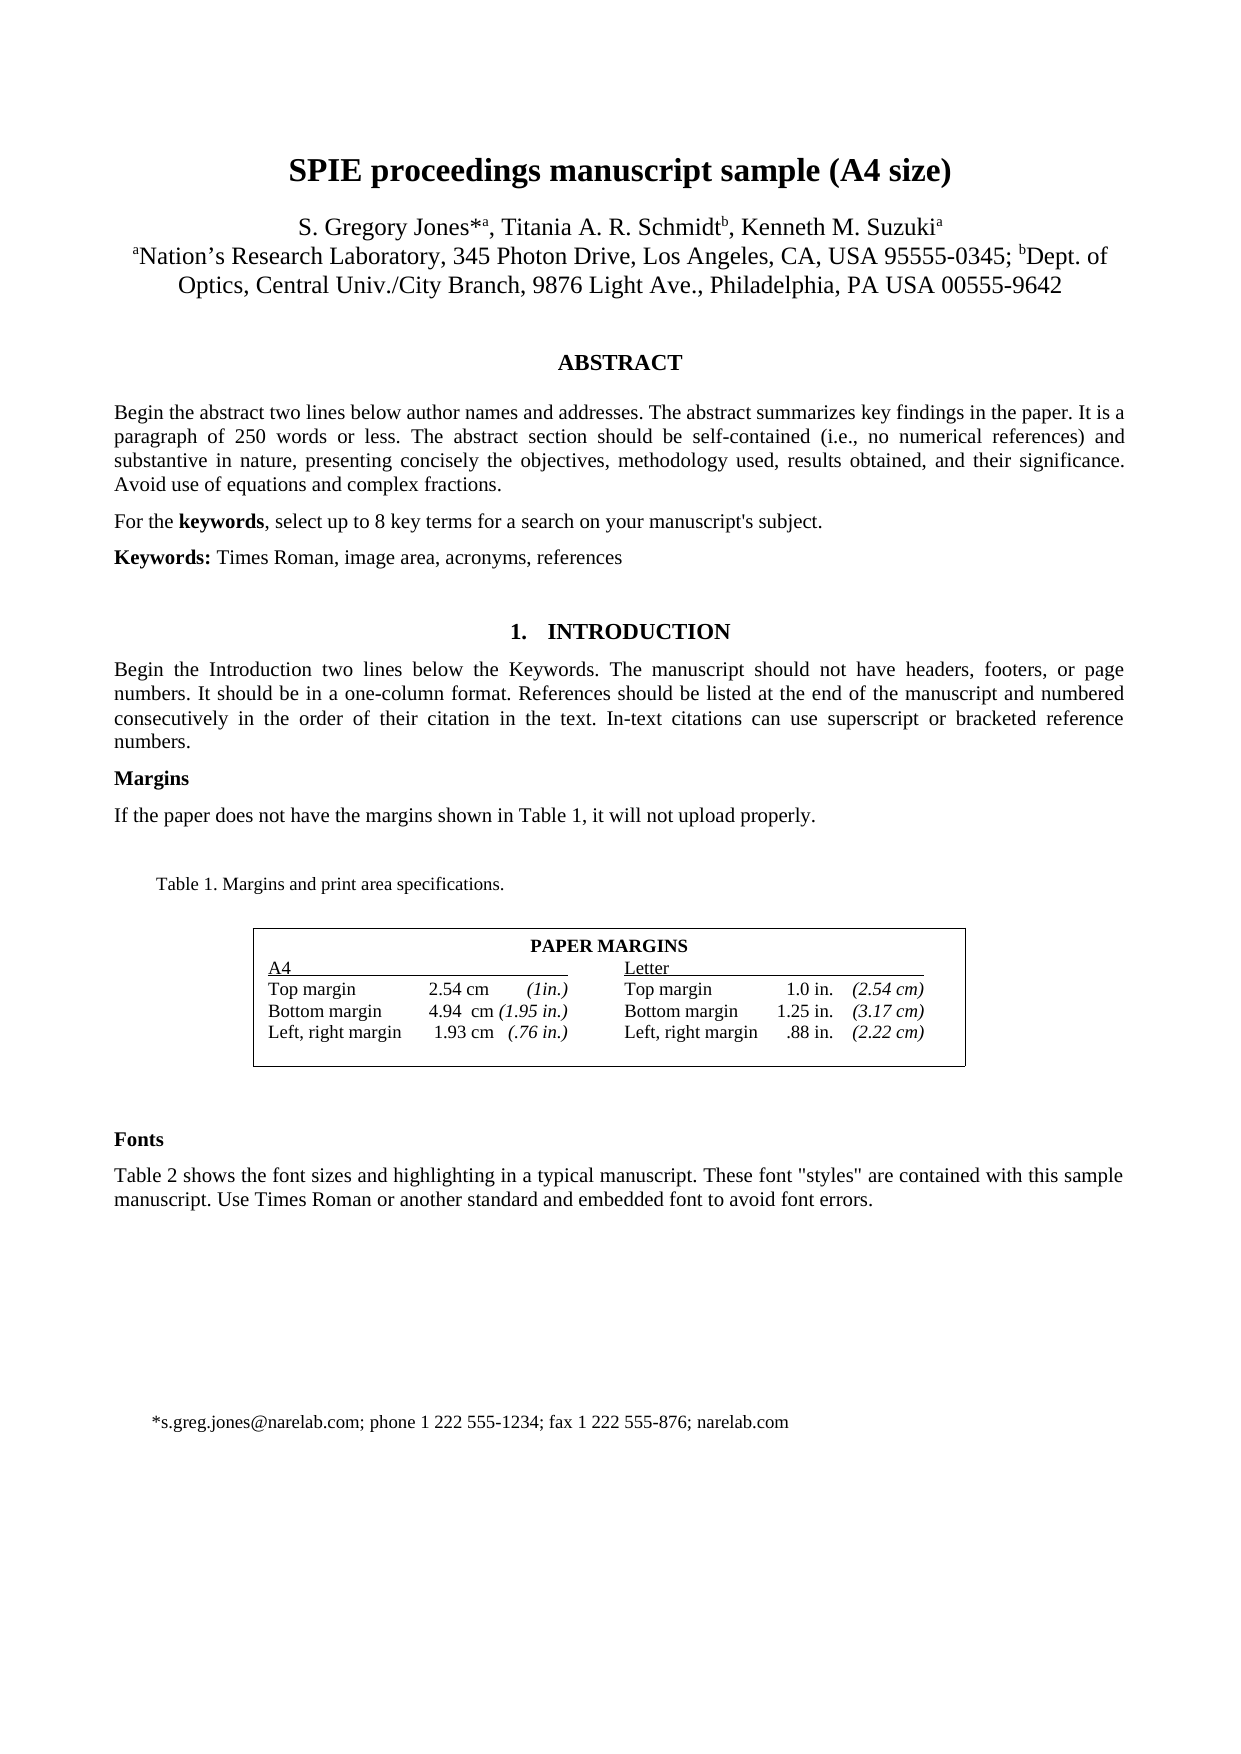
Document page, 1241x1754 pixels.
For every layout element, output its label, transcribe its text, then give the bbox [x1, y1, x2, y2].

title SPIE proceedings manuscript sample (A4 size) [114, 150, 1126, 188]
subtitle INTRODUCTION [114, 618, 1126, 645]
text aNation’s Research Laboratory, 345 Photon Drive, Los Angeles, CA, USA 95555-0345; bDept. of Optics, Central Univ./City Branch, 00555-9642 [114, 241, 1126, 299]
text For the keywords, select up to 8 key terms for a search on your manuscript's subject. [114, 509, 1126, 533]
subtitle Fonts [114, 1127, 1126, 1151]
text S. Gregory Jones*a, Titania A. R. Schmidtb, Kenneth M. Suzukia [114, 212, 1126, 241]
text Begin the Introduction two lines below the Keywords. The manuscript should not have headers, footers, or page numbers. It should be in a one-column format. References should be listed at the end of the manuscript and numbered consecutively in the order of their citation in the text. In-text citations can use superscript or bracketed reference numbers. [114, 657, 1126, 753]
text Keywords: Times Roman, image area, acronyms, references [114, 545, 1126, 569]
text If the paper does not have the margins shown in Table 1, it will not upload properly. [114, 803, 1126, 827]
text Begin the abstract two lines below author names and addresses. The abstract summarizes key findings in the paper. It is a paragraph of 250 words or less. The abstract section should be self-contained (i.e., no numerical references) and substantive in nature, presenting concisely the objectives, methodology used, results obtained, and their significance. Avoid use of equations and complex fractions. [114, 400, 1126, 496]
title Abstract [114, 349, 1126, 375]
subtitle Margins [114, 766, 1126, 790]
text Table 2 shows the font sizes and highlighting in a typical manuscript. These font "styles" are contained with this sample manuscript. Use Times Roman or another standard and embedded font to avoid font errors. [114, 1163, 1126, 1211]
text Table 1. Margins and print area specifications. [151, 873, 1089, 895]
